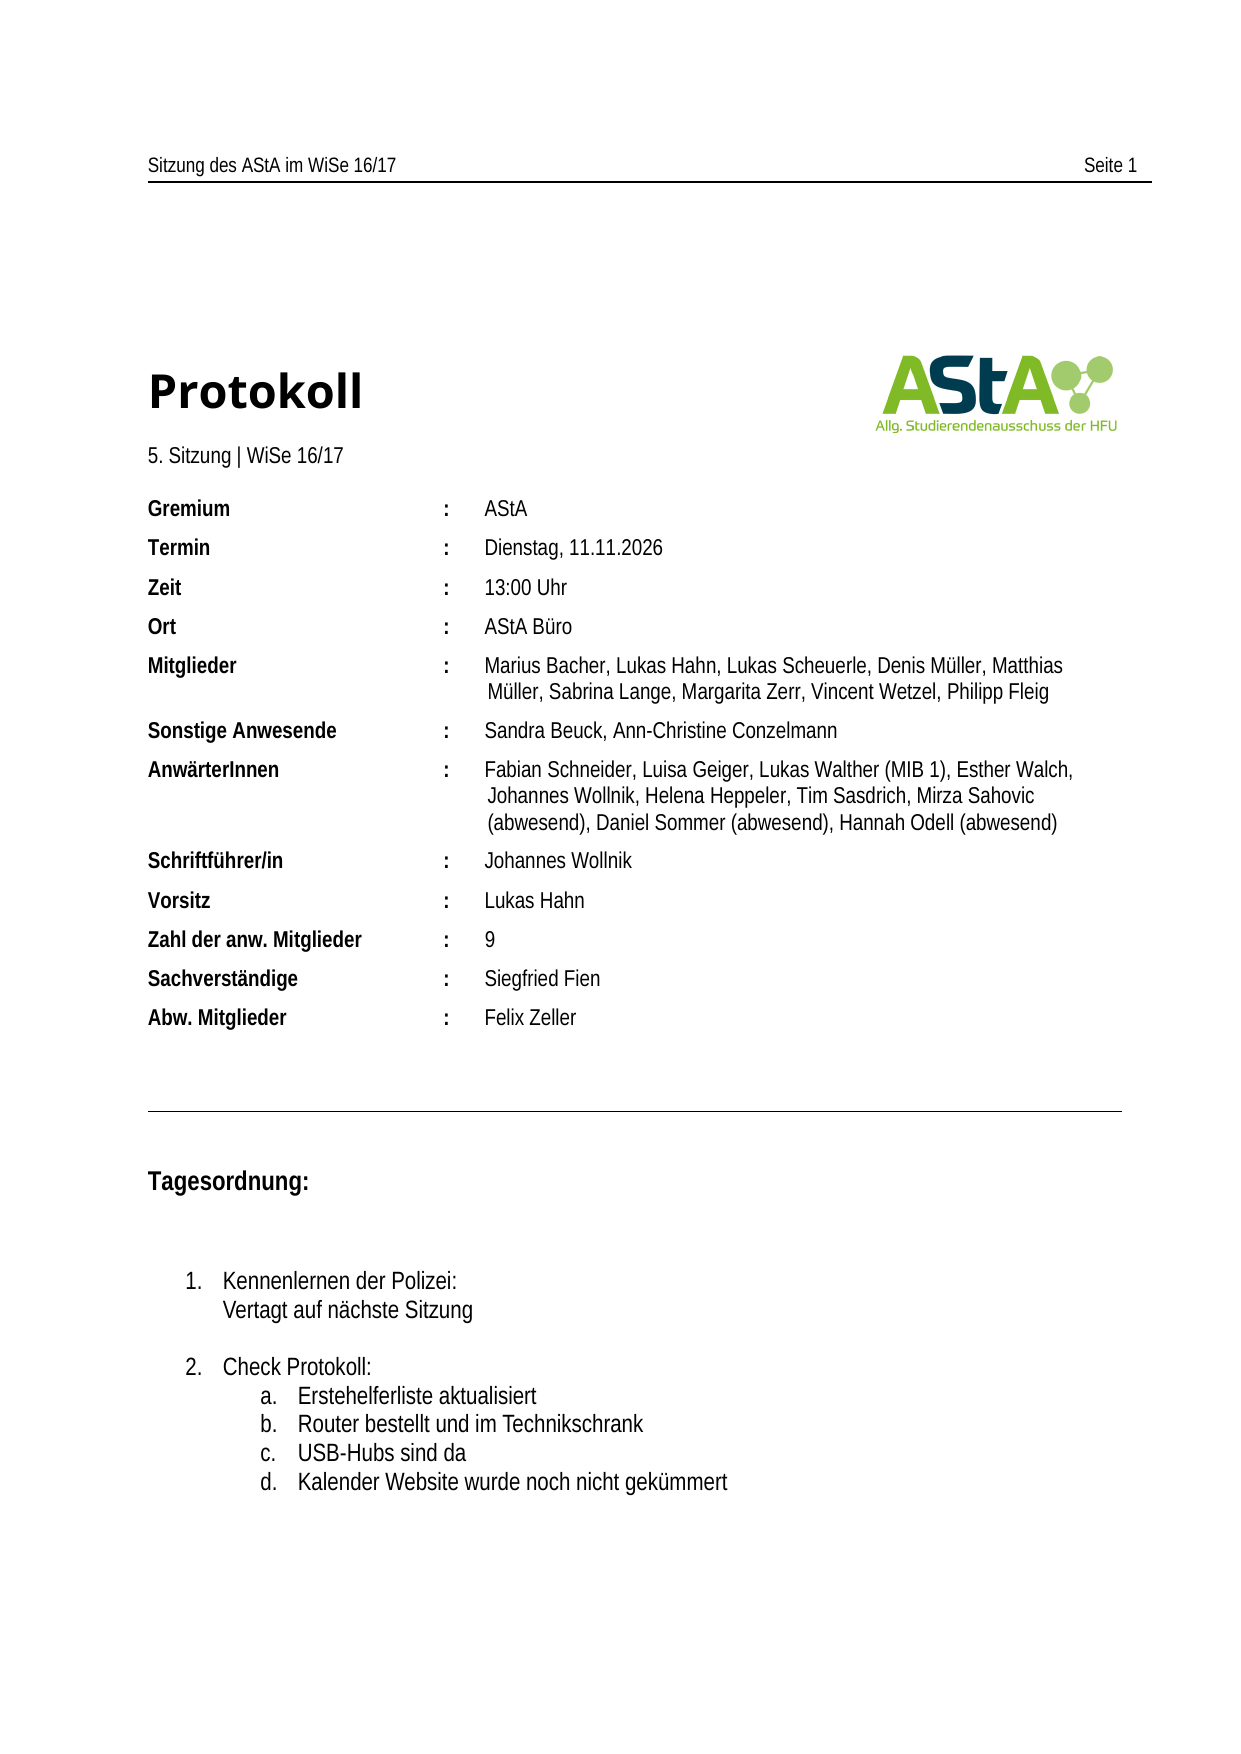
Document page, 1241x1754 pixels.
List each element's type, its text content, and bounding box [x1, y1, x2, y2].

text Gremium : AStA [148, 494, 870, 521]
text Vorsitz : Lukas Hahn [148, 887, 1122, 913]
text Sonstige Anwesende : Sandra Beuck, Ann-Christine Conzelmann [148, 717, 1122, 743]
text AnwärterInnen : Fabian Schneider, Luisa Geiger, Lukas Walther (MIB 1), Esther Walch, Johannes Wollnik, Helena Heppeler, Tim Sasdrich, Mirza Sahovic (abwesend), Daniel Sommer (abwesend), Hannah Odell (abwesend) [148, 756, 1122, 835]
list Router bestellt und im Technikschrank [260, 1409, 1122, 1438]
text Mitglieder : Marius Bacher, Lukas Hahn, Lukas Scheuerle, Denis Müller, Matthias Müller, Sabrina Lange, Margarita Zerr, Vincent Wetzel, Philipp Fleig [148, 652, 1122, 704]
text Sachverständige : Siegfried Fien [148, 965, 1122, 992]
list Check Protokoll: [185, 1352, 1122, 1381]
list USB-Hubs sind da [260, 1438, 1122, 1467]
text Schriftführer/in : Johannes Wollnik [148, 847, 1122, 874]
text Termin : Dienstag, 09.11.2016 [148, 534, 1122, 560]
text Tagesordnung: [148, 1165, 1122, 1196]
list Kalender Website wurde noch nicht gekümmert [260, 1467, 1122, 1553]
picture [870, 272, 1123, 525]
list Kennenlernen der Polizei: Vertagt auf nächste Sitzung [185, 1266, 1122, 1352]
text Zeit : 13:00 Uhr [148, 573, 1122, 600]
text 5. Sitzung | WiSe 16/17 [148, 442, 870, 468]
text Zahl der anw. Mitglieder : 9 [148, 926, 1122, 953]
list Erstehelferliste aktualisiert [260, 1381, 1122, 1409]
text Protokoll [148, 359, 870, 423]
text Ort : AStA Büro [148, 613, 1122, 639]
text Abw. Mitglieder : Felix Zeller [148, 1004, 1122, 1030]
